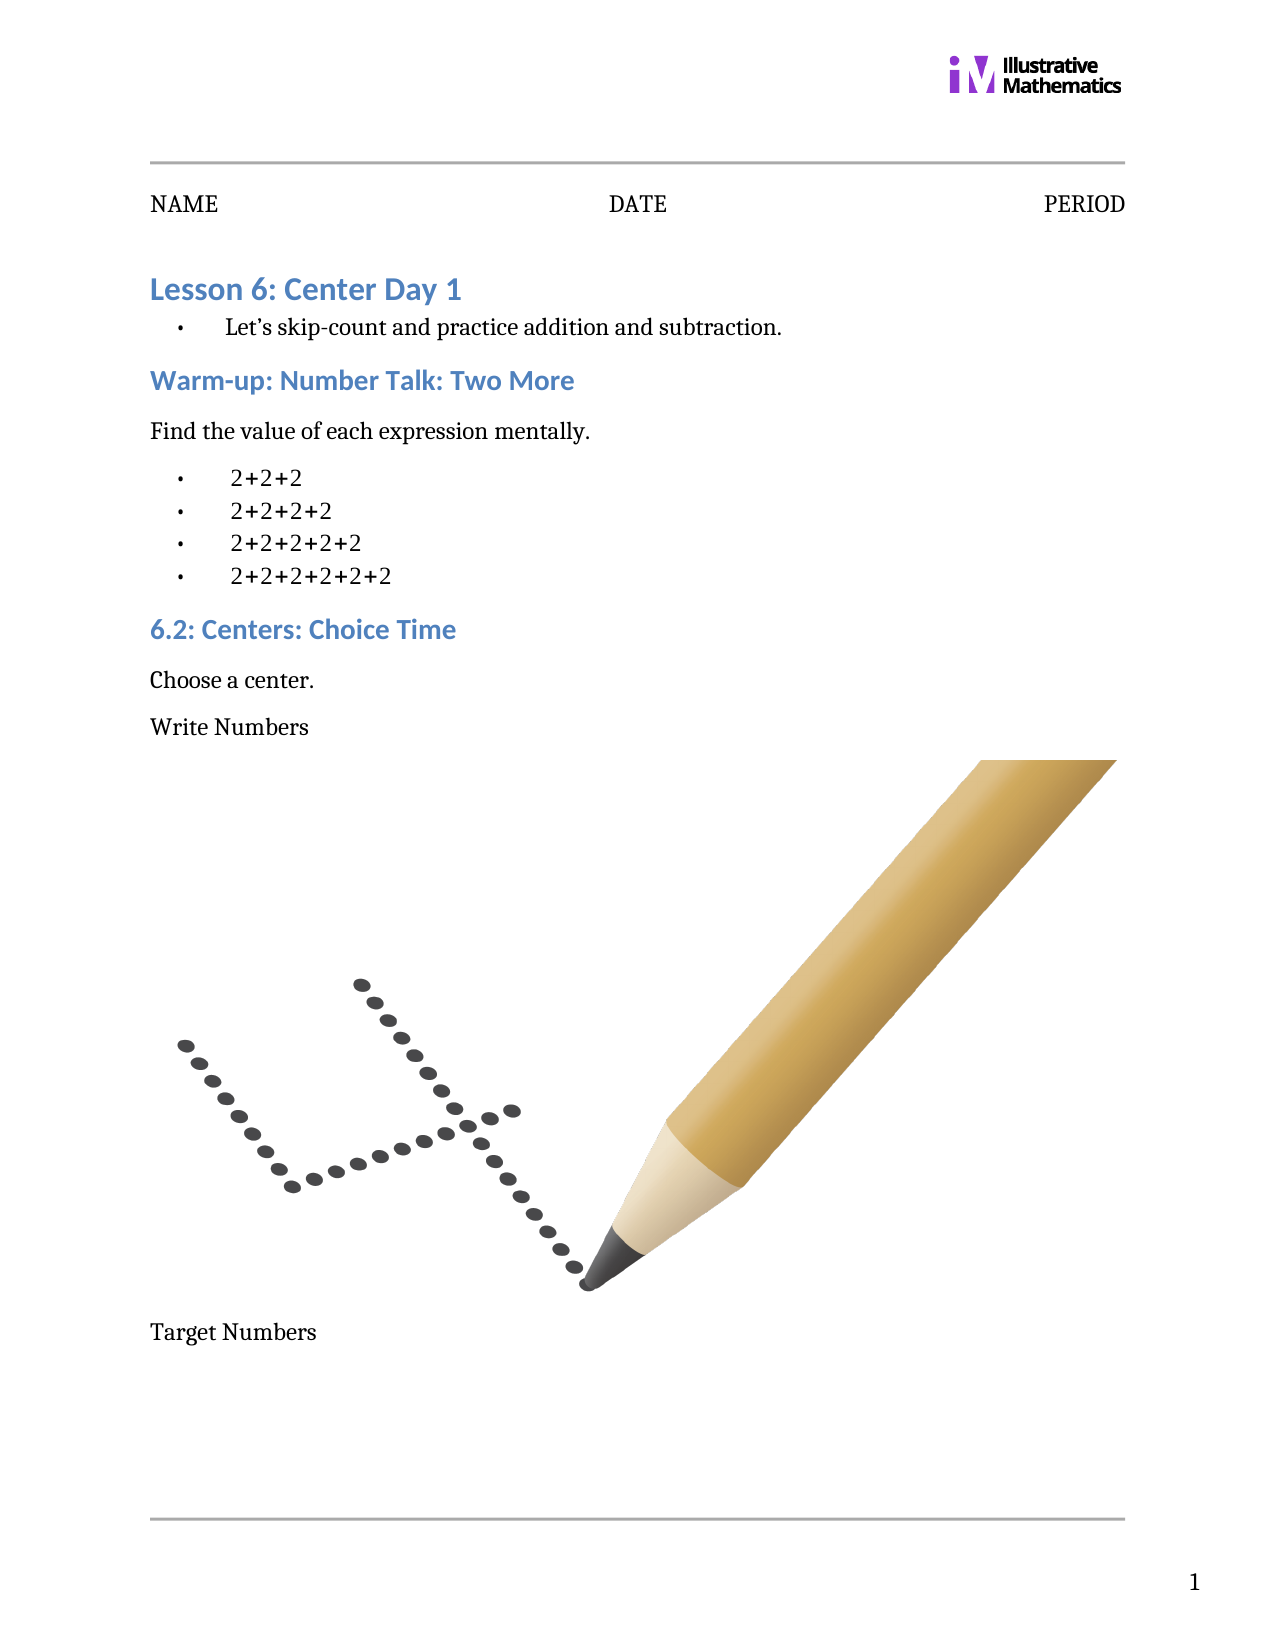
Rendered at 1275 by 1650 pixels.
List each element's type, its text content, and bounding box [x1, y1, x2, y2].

subtitle 6.2: Centers: Choice Time [150, 611, 1125, 647]
picture [168, 760, 1144, 1299]
subtitle Warm-up: Number Talk: Two More [150, 362, 1125, 398]
list Let’s skip-count and practice addition and subtraction. [175, 313, 1125, 342]
text Find the value of each expression mentally. [150, 417, 1125, 446]
text Choose a center. [150, 666, 1125, 694]
text Target Numbers [150, 1317, 1125, 1346]
subtitle Lesson 6: Center Day 1 [150, 268, 1125, 309]
text Write Numbers [150, 713, 1125, 742]
picture [949, 55, 1121, 93]
